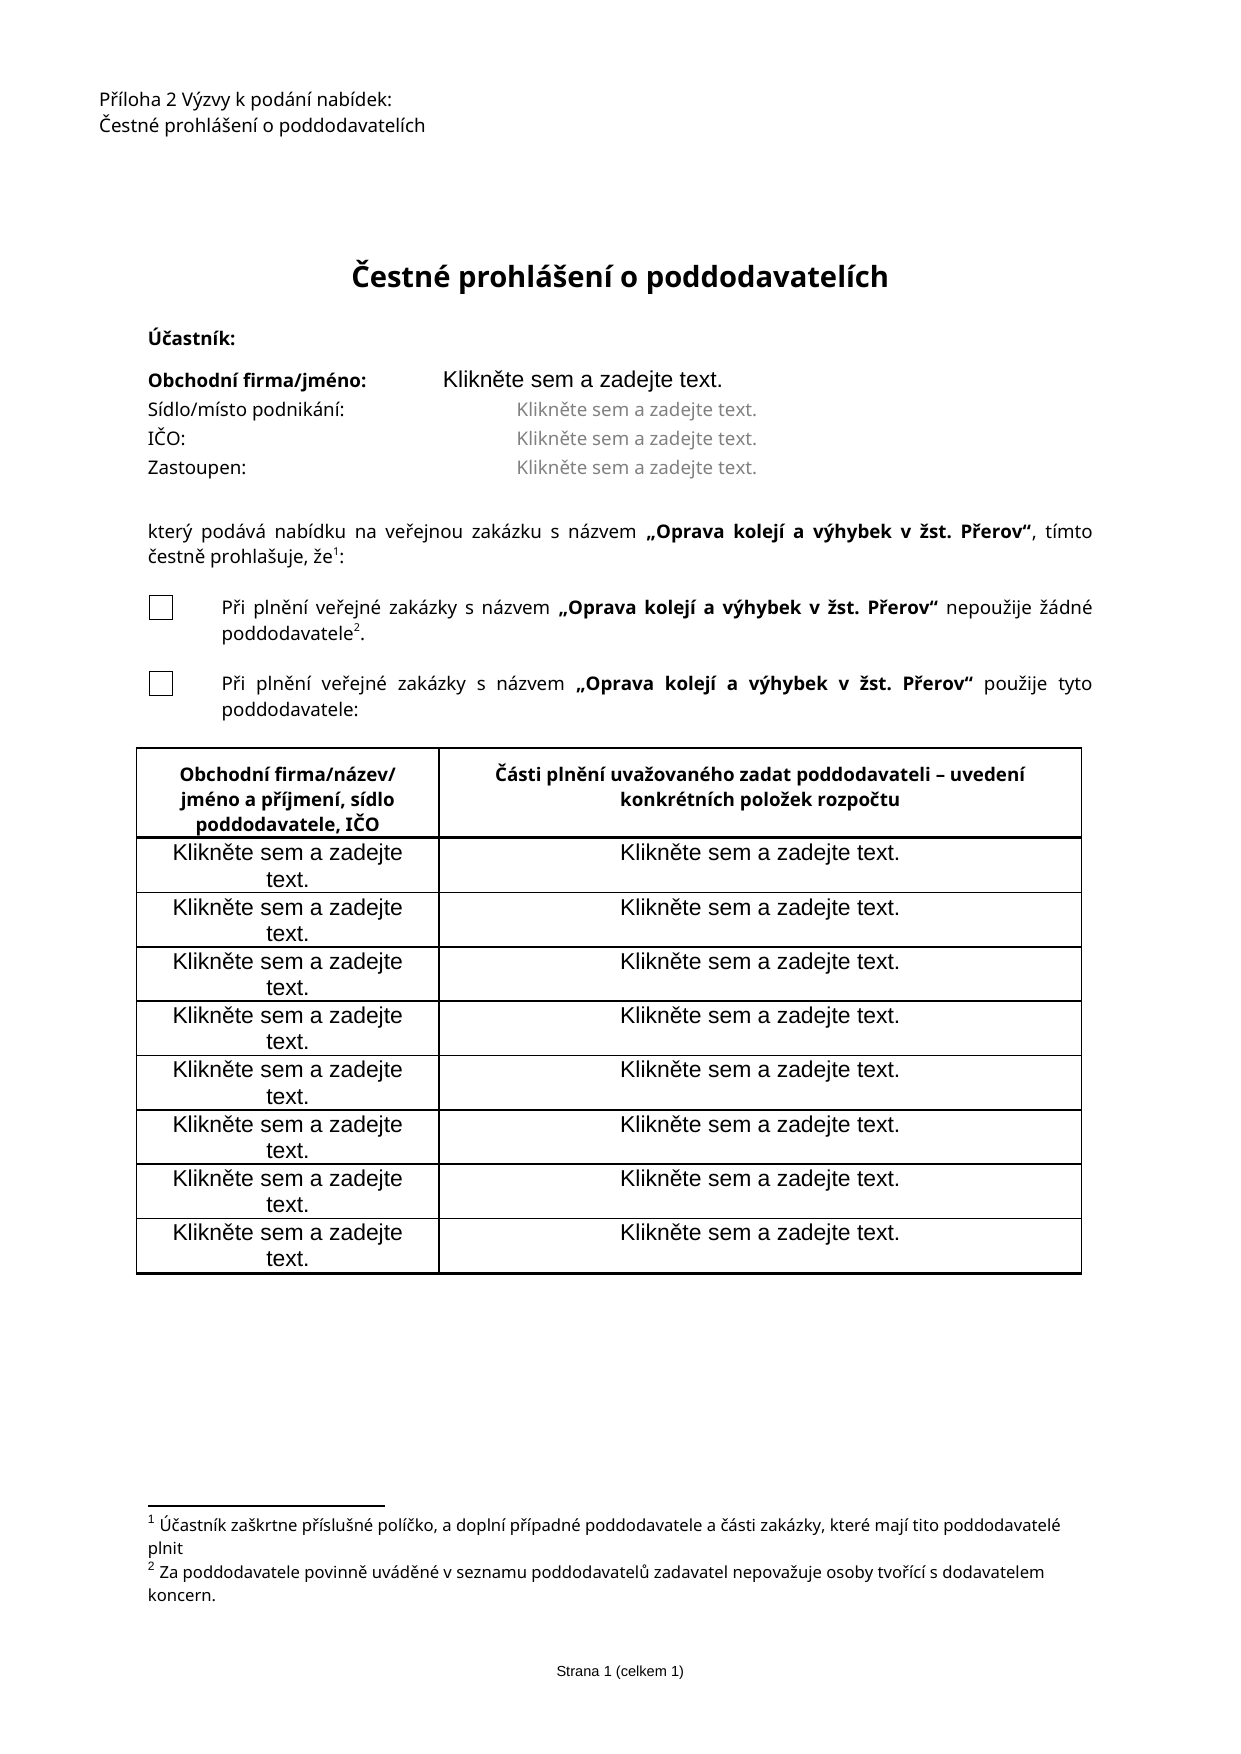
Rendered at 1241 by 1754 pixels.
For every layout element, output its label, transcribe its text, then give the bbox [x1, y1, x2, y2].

text IČO: [148, 422, 1093, 451]
text Zastoupen: [148, 451, 1093, 480]
text Účastník: [148, 321, 1093, 352]
table_header Části plnění uvažovaného zadat poddodavateli – uvedení konkrétních položek rozpočtu [440, 749, 1081, 836]
text který podává nabídku na veřejnou zakázku s názvem „Oprava kolejí a výhybek v žst. Přerov“, tímto čestně prohlašuje, že: [148, 518, 1093, 569]
text Sídlo/místo podnikání: [148, 393, 1093, 422]
table_header Obchodní firma/název/ jméno a příjmení, sídlo poddodavatele, IČO [137, 749, 438, 836]
title Čestné prohlášení o poddodavatelích [148, 256, 1093, 296]
text Obchodní firma/jméno: [148, 364, 1093, 393]
text Při plnění veřejné zakázky s názvem „Oprava kolejí a výhybek v žst. Přerov“ nepoužije žádné poddodavatele. [148, 594, 1093, 645]
text Při plnění veřejné zakázky s názvem „Oprava kolejí a výhybek v žst. Přerov“ použije tyto poddodavatele: [148, 670, 1093, 721]
